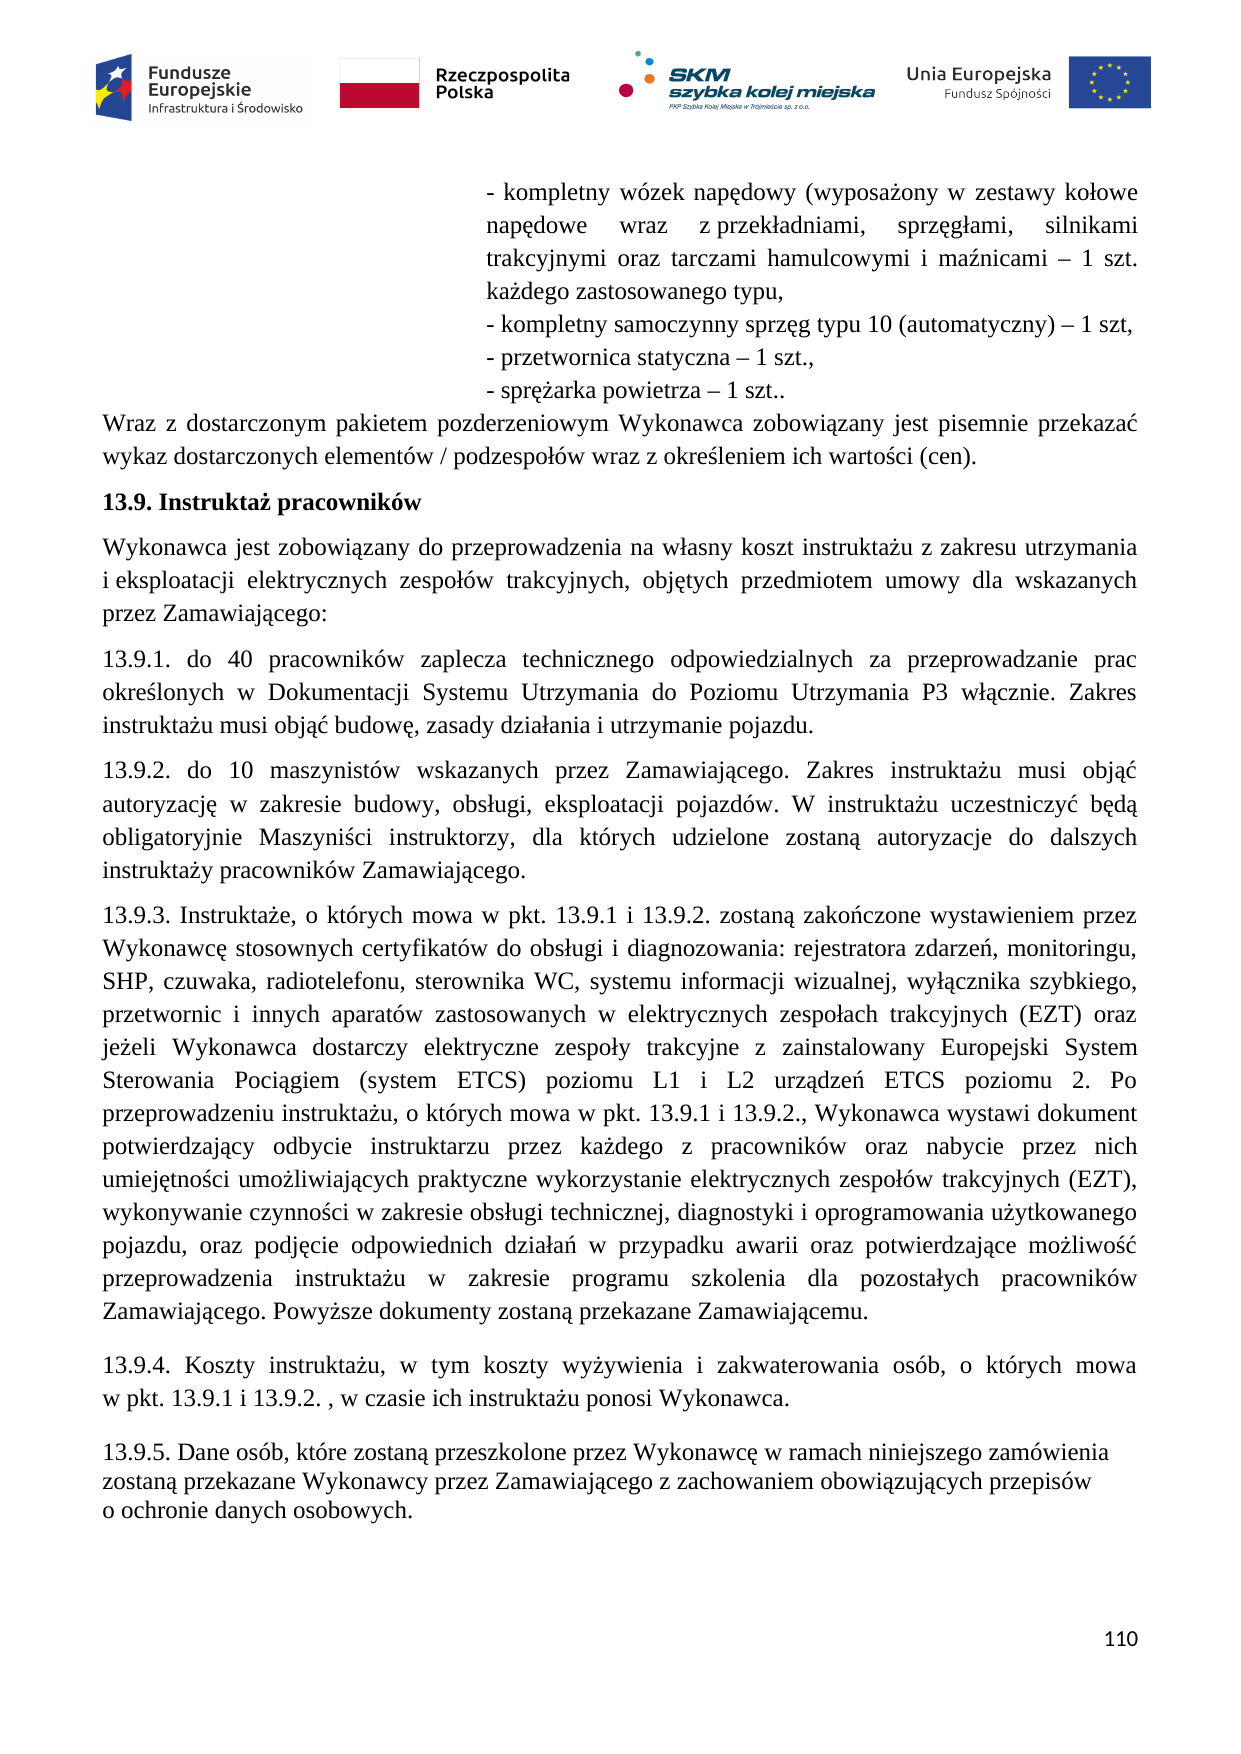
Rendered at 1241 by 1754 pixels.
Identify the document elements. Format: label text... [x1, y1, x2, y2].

picture [85, 51, 311, 133]
text 13.9.4. Koszty instruktażu, w tym koszty wyżywienia i zakwaterowania osób, o których mowa w pkt. 13.9.1 i 13.9.2. , w czasie ich instruktażu ponosi Wykonawca. [102, 1350, 1138, 1412]
text 13.9. Instruktaż pracowników [102, 487, 1138, 516]
text 13.9.2. do 10 maszynistów wskazanych przez Zamawiającego. Zakres instruktażu musi objąć autoryzację w zakresie budowy, obsługi, eksploatacji pojazdów. W instruktażu uczestniczyć będą obligatoryjnie Maszyniści instruktorzy, dla których udzielone zostaną autoryzacje do dalszych instruktaży pracowników Zamawiającego. [102, 756, 1138, 883]
text Wraz z dostarczonym pakietem pozderzeniowym Wykonawca zobowiązany jest pisemnie przekazać wykaz dostarczonych elementów / podzespołów wraz z określeniem ich wartości (cen). [102, 408, 1138, 470]
picture [619, 51, 875, 110]
picture [322, 41, 587, 125]
text - kompletny samoczynny sprzęg typu 10 (automatyczny) – 1 szt, - przetwornica statyczna – 1 szt., - sprężarka powietrza – 1 szt.. [102, 309, 1138, 404]
text 13.9.5. Dane osób, które zostaną przeszkolone przez Wykonawcę w ramach niniejszego zamówienia zostaną przekazane Wykonawcy przez Zamawiającego z zachowaniem obowiązujących przepisów o ochronie danych osobowych. [102, 1437, 1138, 1523]
text 13.9.3. Instruktaże, o których mowa w pkt. 13.9.1 i 13.9.2. zostaną zakończone wystawieniem przez Wykonawcę stosownych certyfikatów do obsługi i diagnozowania: rejestratora zdarzeń, monitoringu, SHP, czuwaka, radiotelefonu, sterownika WC, systemu informacji wizualnej, wyłącznika szybkiego, przetwornic i innych aparatów zastosowanych w elektrycznych zespołach trakcyjnych (EZT) oraz jeżeli Wykonawca dostarczy elektryczne zespoły trakcyjne z zainstalowany Europejski System Sterowania Pociągiem (system ETCS) poziomu L1 i L2 urządzeń ETCS poziomu 2. Po przeprowadzeniu instruktażu, o których mowa w pkt. 13.9.1 i 13.9.2., Wykonawca wystawi dokument potwierdzający odbycie instruktarzu przez każdego z pracowników oraz nabycie przez nich umiejętności umożliwiających praktyczne wykorzystanie elektrycznych zespołów trakcyjnych (EZT), wykonywanie czynności w zakresie obsługi technicznej, diagnostyki i oprogramowania użytkowanego pojazdu, oraz podjęcie odpowiednich działań w przypadku awarii oraz potwierdzające możliwość przeprowadzenia instruktażu w zakresie programu szkolenia dla pozostałych pracowników Zamawiającego. Powyższe dokumenty zostaną przekazane Zamawiającemu. [102, 900, 1138, 1325]
text - kompletny wózek napędowy (wyposażony w zestawy kołowe napędowe wraz z przekładniami, sprzęgłami, silnikami trakcyjnymi oraz tarczami hamulcowymi i maźnicami – 1 szt. każdego zastosowanego typu, [102, 177, 1138, 305]
picture [889, 24, 1169, 141]
text Wykonawca jest zobowiązany do przeprowadzenia na własny koszt instruktażu z zakresu utrzymania i eksploatacji elektrycznych zespołów trakcyjnych, objętych przedmiotem umowy dla wskazanych przez Zamawiającego: [102, 532, 1138, 627]
text 13.9.1. do 40 pracowników zaplecza technicznego odpowiedzialnych za przeprowadzanie prac określonych w Dokumentacji Systemu Utrzymania do Poziomu Utrzymania P3 włącznie. Zakres instruktażu musi objąć budowę, zasady działania i utrzymanie pojazdu. [102, 644, 1138, 739]
